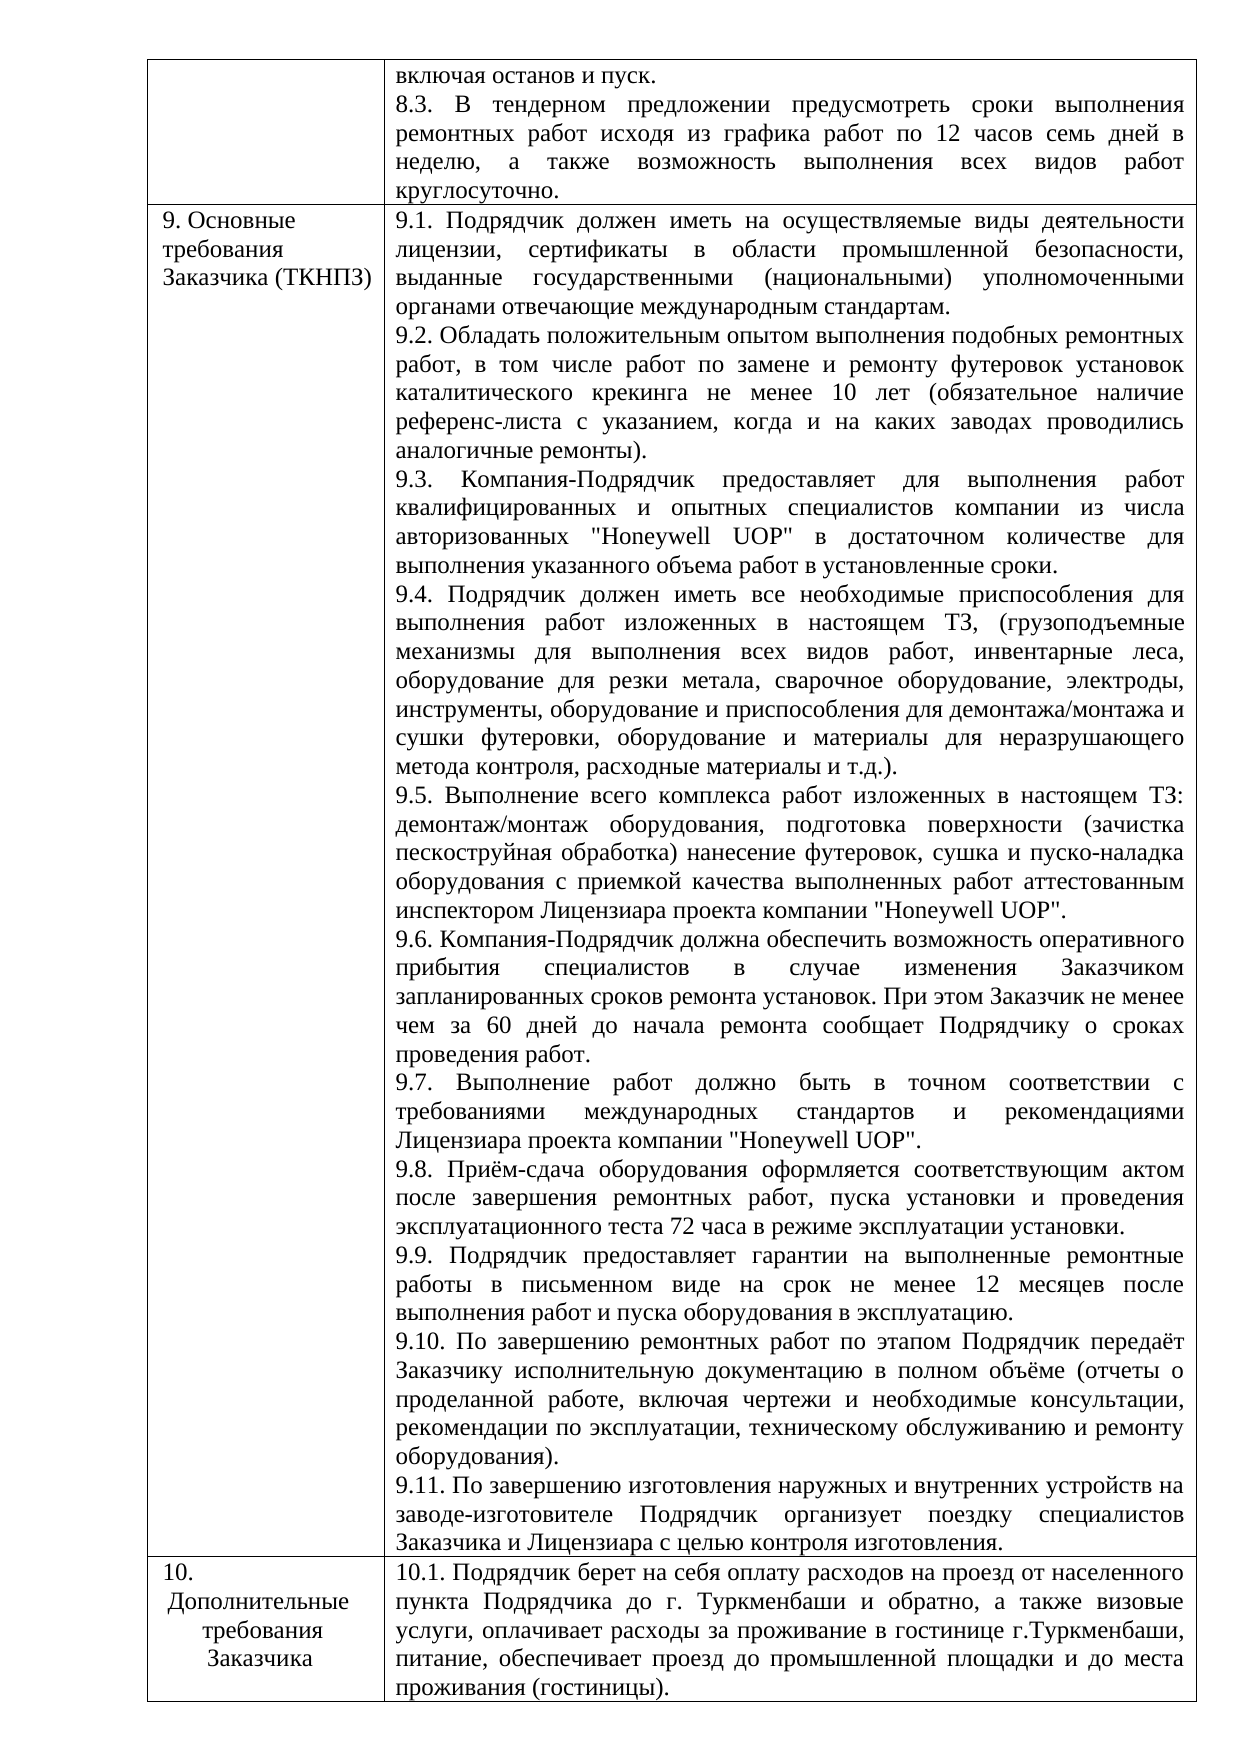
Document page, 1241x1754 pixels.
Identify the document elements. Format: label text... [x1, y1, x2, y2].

table_cell 9.1. Подрядчик должен иметь на осуществляемые виды деятельности лицензии, сертификаты в области промышленной безопасности, выданные государственными (национальными) уполномоченными органами отвечающие международным стандартам. 9.2. Обладать положительным опытом выполнения подобных ремонтных работ, в том числе работ по замене и ремонту футеровок установок каталитического крекинга не менее 10 лет (обязательное наличие референс-листа с указанием, когда и на каких заводах проводились аналогичные ремонты). 9.3. Компания-Подрядчик предоставляет для выполнения работ квалифицированных и опытных специалистов компании из числа авторизованных "Honeywell UOP" в достаточном количестве для выполнения указанного объема работ в установленные сроки. 9.4. Подрядчик должен иметь все необходимые приспособления для выполнения работ изложенных в настоящем ТЗ, (грузоподъемные механизмы для выполнения всех видов работ, инвентарные леса, оборудование для резки метала, сварочное оборудование, электроды, инструменты, оборудование и приспособления для демонтажа/монтажа и сушки футеровки, оборудование и материалы для неразрушающего метода контроля, расходные материалы и т.д.). 9.5. Выполнение всего комплекса работ изложенных в настоящем ТЗ: демонтаж/монтаж оборудования, подготовка поверхности (зачистка пескоструйная обработка) нанесение футеровок, сушка и пуско-наладка оборудования с приемкой качества выполненных работ аттестованным инспектором Лицензиара проекта компании "Honeywell UOP". 9.6. Компания-Подрядчик должна обеспечить возможность оперативного прибытия специалистов в случае изменения Заказчиком запланированных сроков ремонта установок. При этом Заказчик не менее чем за 60 дней до начала ремонта сообщает Подрядчику о сроках проведения работ. 9.7. Выполнение работ должно быть в точном соответствии с требованиями международных стандартов и рекомендациями Лицензиара проекта компании "Honeywell UOP". 9.8. Приём-сдача оборудования оформляется соответствующим актом после завершения ремонтных работ, пуска установки и проведения эксплуатационного теста 72 часа в режиме эксплуатации установки. 9.9. Подрядчик предоставляет гарантии на выполненные ремонтные работы в письменном виде на срок не менее 12 месяцев после выполнения работ и пуска оборудования в эксплуатацию. 9.10. По завершению ремонтных работ по этапом Подрядчик передаёт Заказчику исполнительную документацию в полном объёме (отчеты о проделанной работе, включая чертежи и необходимые консультации, рекомендации по эксплуатации, техническому обслуживанию и ремонту оборудования). 9.11. По завершению изготовления наружных и внутренних устройств на заводе-изготовителе Подрядчик организует поездку специалистов Заказчика и Лицензиара с целью контроля изготовления. [385, 205, 1196, 1556]
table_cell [148, 60, 384, 204]
table_cell 9. Основные требования Заказчика (ТКНПЗ) [148, 205, 384, 1556]
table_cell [385, 1557, 1196, 1701]
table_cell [385, 60, 1196, 204]
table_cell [148, 1557, 384, 1701]
